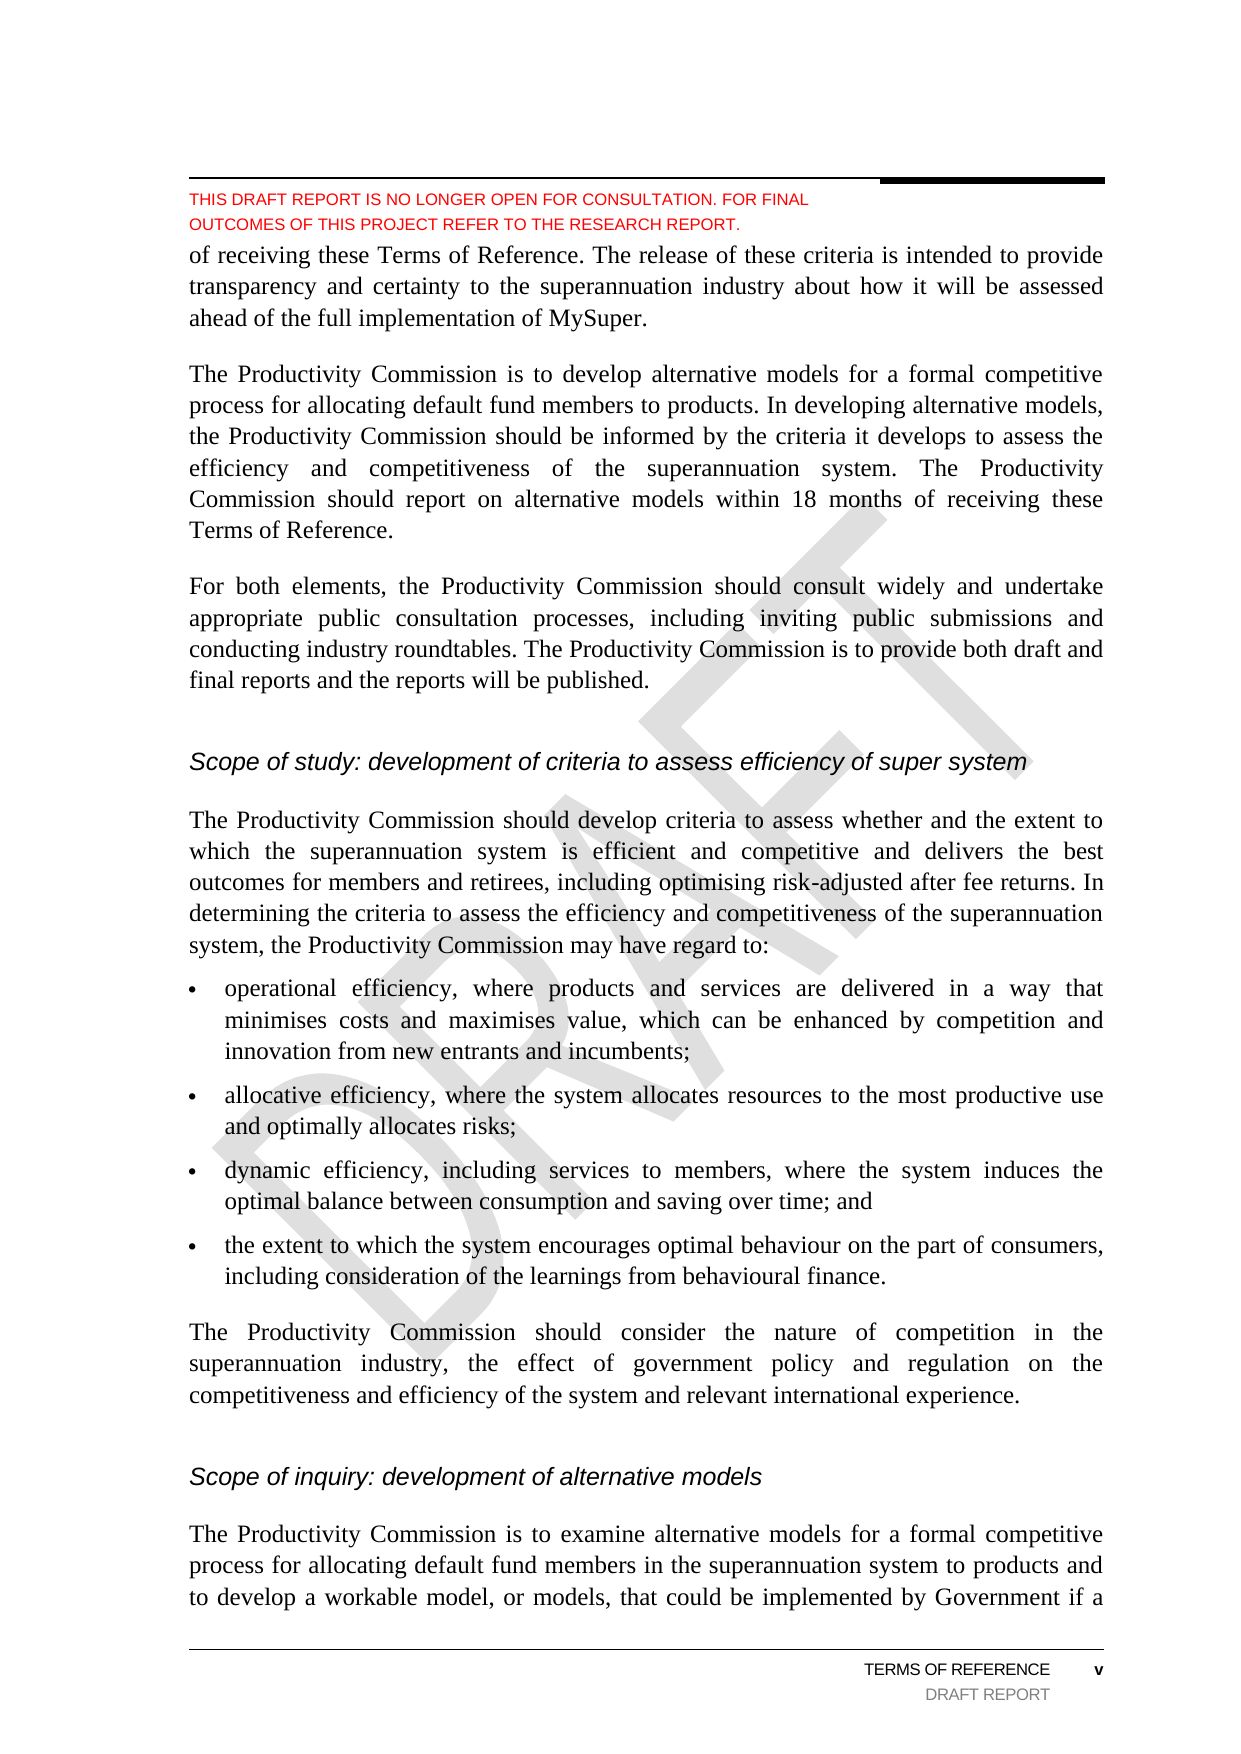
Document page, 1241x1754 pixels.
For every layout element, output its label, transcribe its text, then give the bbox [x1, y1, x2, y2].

text For both elements, the Productivity Commission should consult widely and undertake appropriate public consultation processes, including inviting public submissions and conducting industry roundtables. The Productivity Commission is to provide both draft and final reports and the reports will be published. [189, 569, 1104, 694]
subtitle Scope of study: development of criteria to assess efficiency of super system [189, 744, 1104, 777]
list allocative efficiency, where the system allocates resources to the most productive use and optimally allocates risks; [189, 1077, 1104, 1140]
list the extent to which the system encourages optimal behaviour on the part of consumers, including consideration of the learnings from behavioural finance. [189, 1227, 1104, 1290]
text The Productivity Commission should consider the nature of competition in the superannuation industry, the effect of government policy and regulation on the competitiveness and efficiency of the system and relevant international experience. [189, 1315, 1104, 1408]
subtitle Scope of inquiry: development of alternative models [189, 1458, 1104, 1492]
list dynamic efficiency, including services to members, where the system induces the optimal balance between consumption and saving over time; and [189, 1152, 1104, 1215]
text The Productivity Commission should develop criteria to assess whether and the extent to which the superannuation system is efficient and competitive and delivers the best outcomes for members and retirees, including optimising risk-adjusted after fee returns. In determining the criteria to assess the efficiency and competitiveness of the superannuation system, the Productivity Commission may have regard to: [189, 802, 1104, 958]
text The Productivity Commission is to develop alternative models for a formal competitive process for allocating default fund members to products. In developing alternative models, the Productivity Commission should be informed by the criteria it develops to assess the efficiency and competitiveness of the superannuation system. The Productivity Commission should report on alternative models within 18 months of receiving these Terms of Reference. [189, 356, 1104, 544]
list operational efficiency, where products and services are delivered in a way that minimises costs and maximises value, which can be enhanced by competition and innovation from new entrants and incumbents; [189, 971, 1104, 1065]
